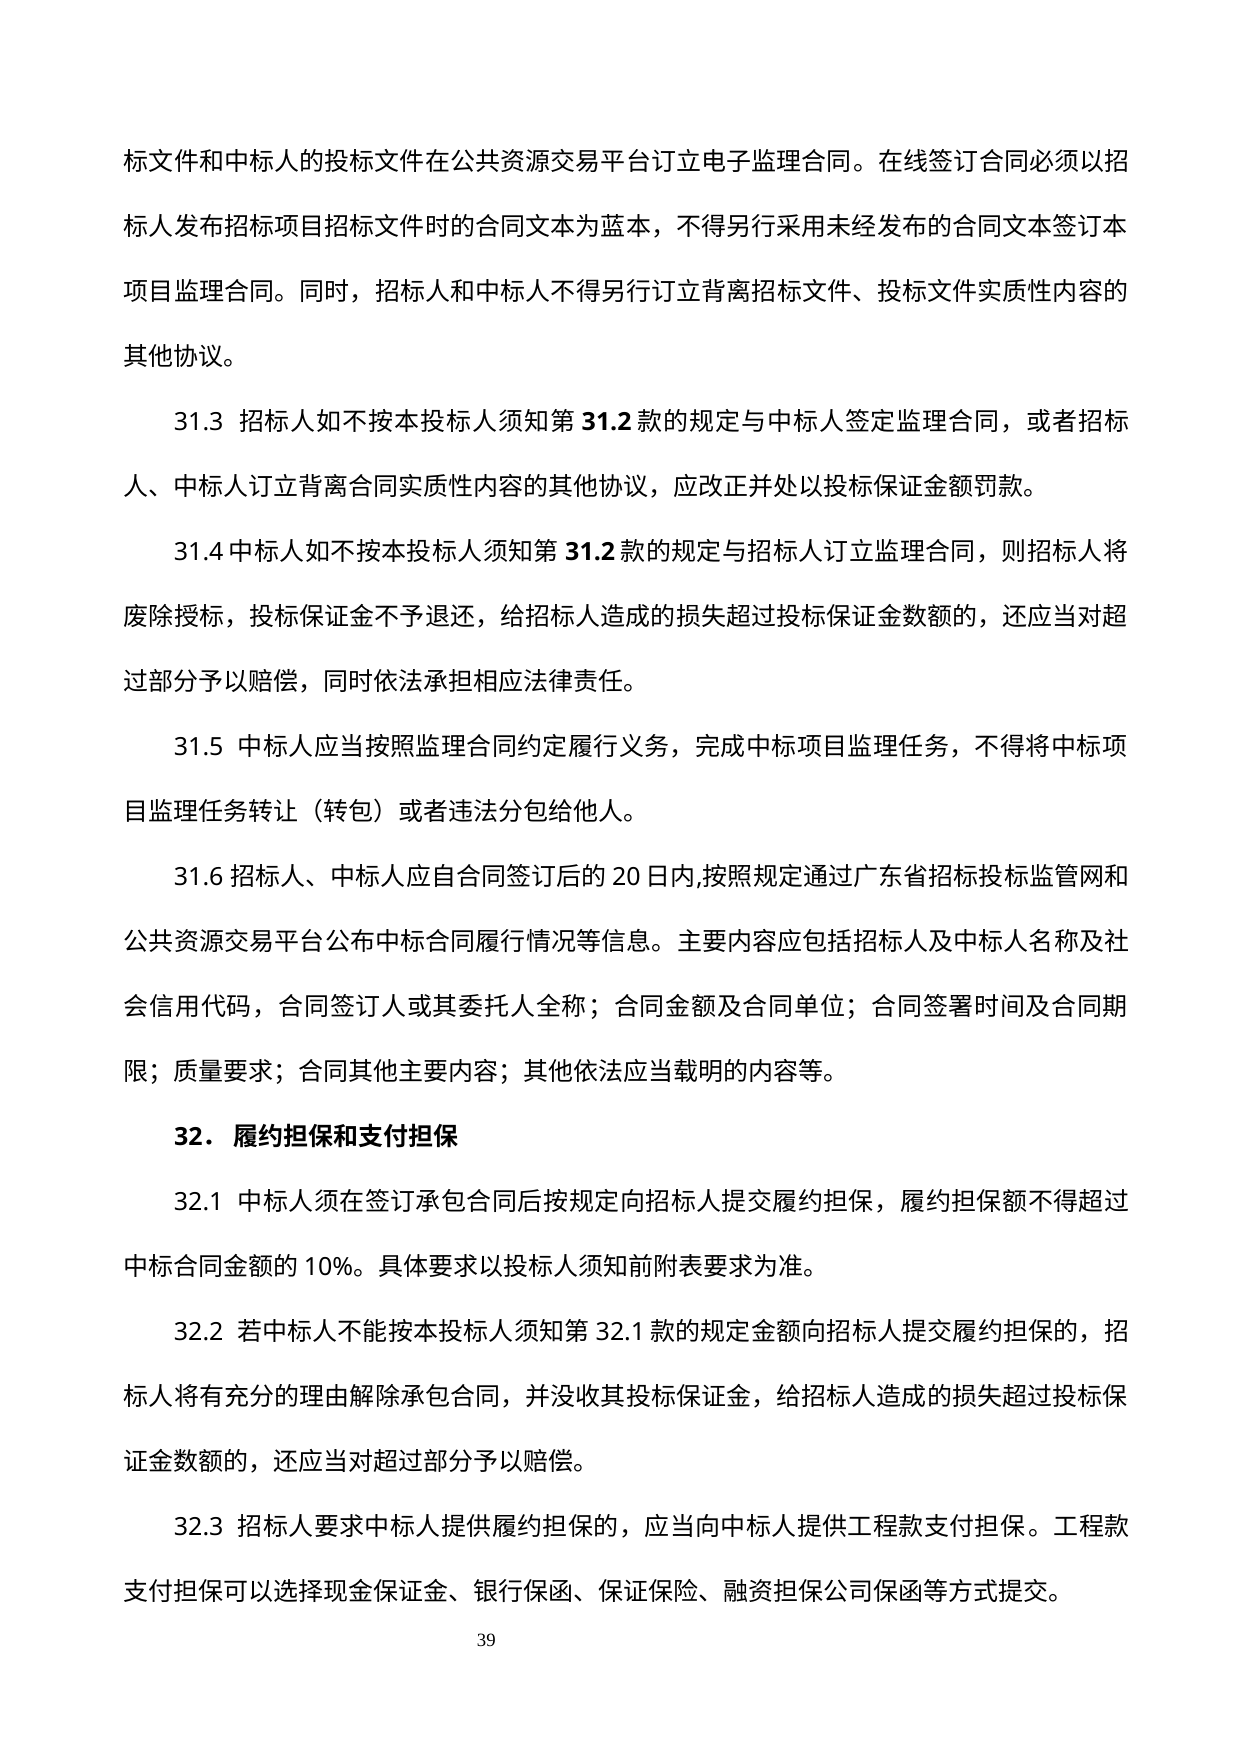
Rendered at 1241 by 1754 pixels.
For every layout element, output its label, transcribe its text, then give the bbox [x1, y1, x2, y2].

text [124, 127, 1130, 387]
text 31.3 招标人如不按本投标人须知第31.2款的规定与中标人签定监理合同，或者招标人、中标人订立背离合同实质性内容的其他协议，应改正并处以投标保证金额罚款。 [124, 387, 1130, 517]
text 32.1 中标人须在签订承包合同后按规定向招标人提交履约担保，履约担保额不得超过中标合同金额的10%。具体要求以投标人须知前附表要求为准。 [124, 1167, 1130, 1297]
text 32． 履约担保和支付担保 [124, 1102, 1130, 1167]
text 31.5 中标人应当按照监理合同约定履行义务，完成中标项目监理任务，不得将中标项目监理任务转让（转包）或者违法分包给他人。 [124, 712, 1130, 842]
text 32.2 若中标人不能按本投标人须知第32.1款的规定金额向招标人提交履约担保的，招标人将有充分的理由解除承包合同，并没收其投标保证金，给招标人造成的损失超过投标保证金数额的，还应当对超过部分予以赔偿。 [124, 1297, 1130, 1492]
text 32.3 招标人要求中标人提供履约担保的，应当向中标人提供工程款支付担保。工程款支付担保可以选择现金保证金、银行保函、保证保险、融资担保公司保函等方式提交。 [124, 1492, 1130, 1622]
text 31.4中标人如不按本投标人须知第31.2款的规定与招标人订立监理合同，则招标人将废除授标，投标保证金不予退还，给招标人造成的损失超过投标保证金数额的，还应当对超过部分予以赔偿，同时依法承担相应法律责任。 [124, 517, 1130, 712]
text 31.6 招标人、中标人应自合同签订后的20日内,按照规定通过广东省招标投标监管网和公共资源交易平台公布中标合同履行情况等信息。主要内容应包括招标人及中标人名称及社会信用代码，合同签订人或其委托人全称；合同金额及合同单位；合同签署时间及合同期限；质量要求；合同其他主要内容；其他依法应当载明的内容等。 [124, 842, 1130, 1102]
